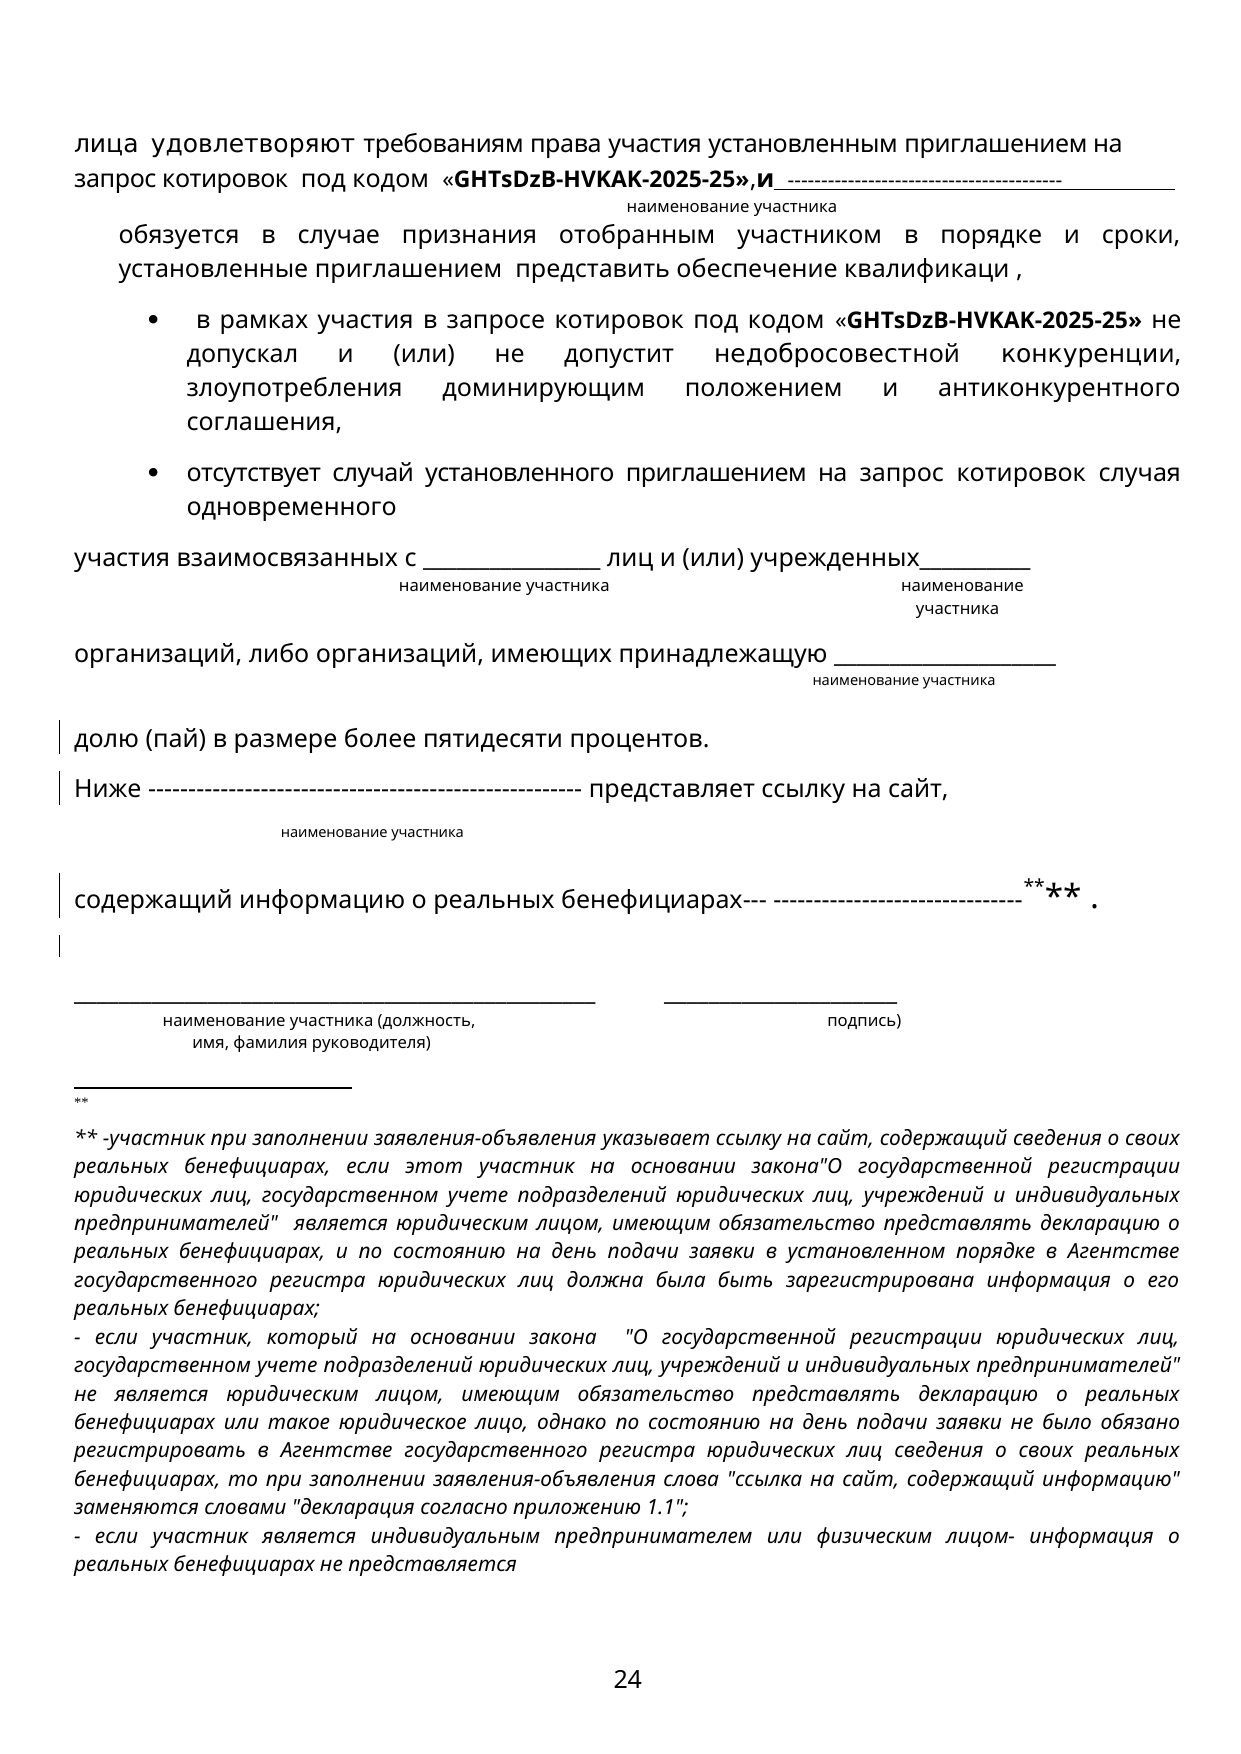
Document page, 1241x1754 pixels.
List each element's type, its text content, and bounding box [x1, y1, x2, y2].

text имя, фамилия руководителя) [192, 1031, 1181, 1053]
text Ниже ------------------------------------------------------ представляет ссылку на сайт, [74, 771, 1181, 805]
text участника [916, 596, 1181, 619]
text участия взаимосвязанных с ________________ лиц и (или) учрежденных__________ [74, 539, 1181, 573]
text обязуется в случае признания отобранным участником в порядке и сроки, установленные приглашением представить обеспечение квалификаци , [118, 217, 1181, 285]
text наименование участника [281, 822, 1181, 856]
text наименование участника [812, 670, 1181, 704]
list отсутствует случай установленного приглашением на запрос котировок случая одновременного [149, 455, 1181, 523]
text наименование участника [74, 194, 1181, 217]
text _______________________________________________ _____________________ [74, 974, 1181, 1008]
list в рамках участия в запросе котировок под кодом «GHTsDzB-HVKAK-2025-25» не допускал и (или) не допустит недобросовестной конкуренции, злоупотребления доминирующим положением и антиконкурентного соглашения, [149, 302, 1181, 438]
text содержащий информацию о реальных бенефициарах--- -------------------------------** . [74, 873, 1181, 918]
text наименование участника (должность, подпись) [162, 1008, 1181, 1031]
text организаций, либо организаций, имеющих принадлежащую ____________________ [74, 636, 1181, 670]
text наименование участника наименование [399, 573, 1181, 596]
text долю (пай) в размере более пятидесяти процентов. [74, 720, 1181, 754]
text лица удовлетворяют требованиям права участия установленным приглашением на запрос котировок под кодом «GHTsDzB-HVKAK-2025-25»,и ----------------------------------------- [74, 126, 1181, 194]
